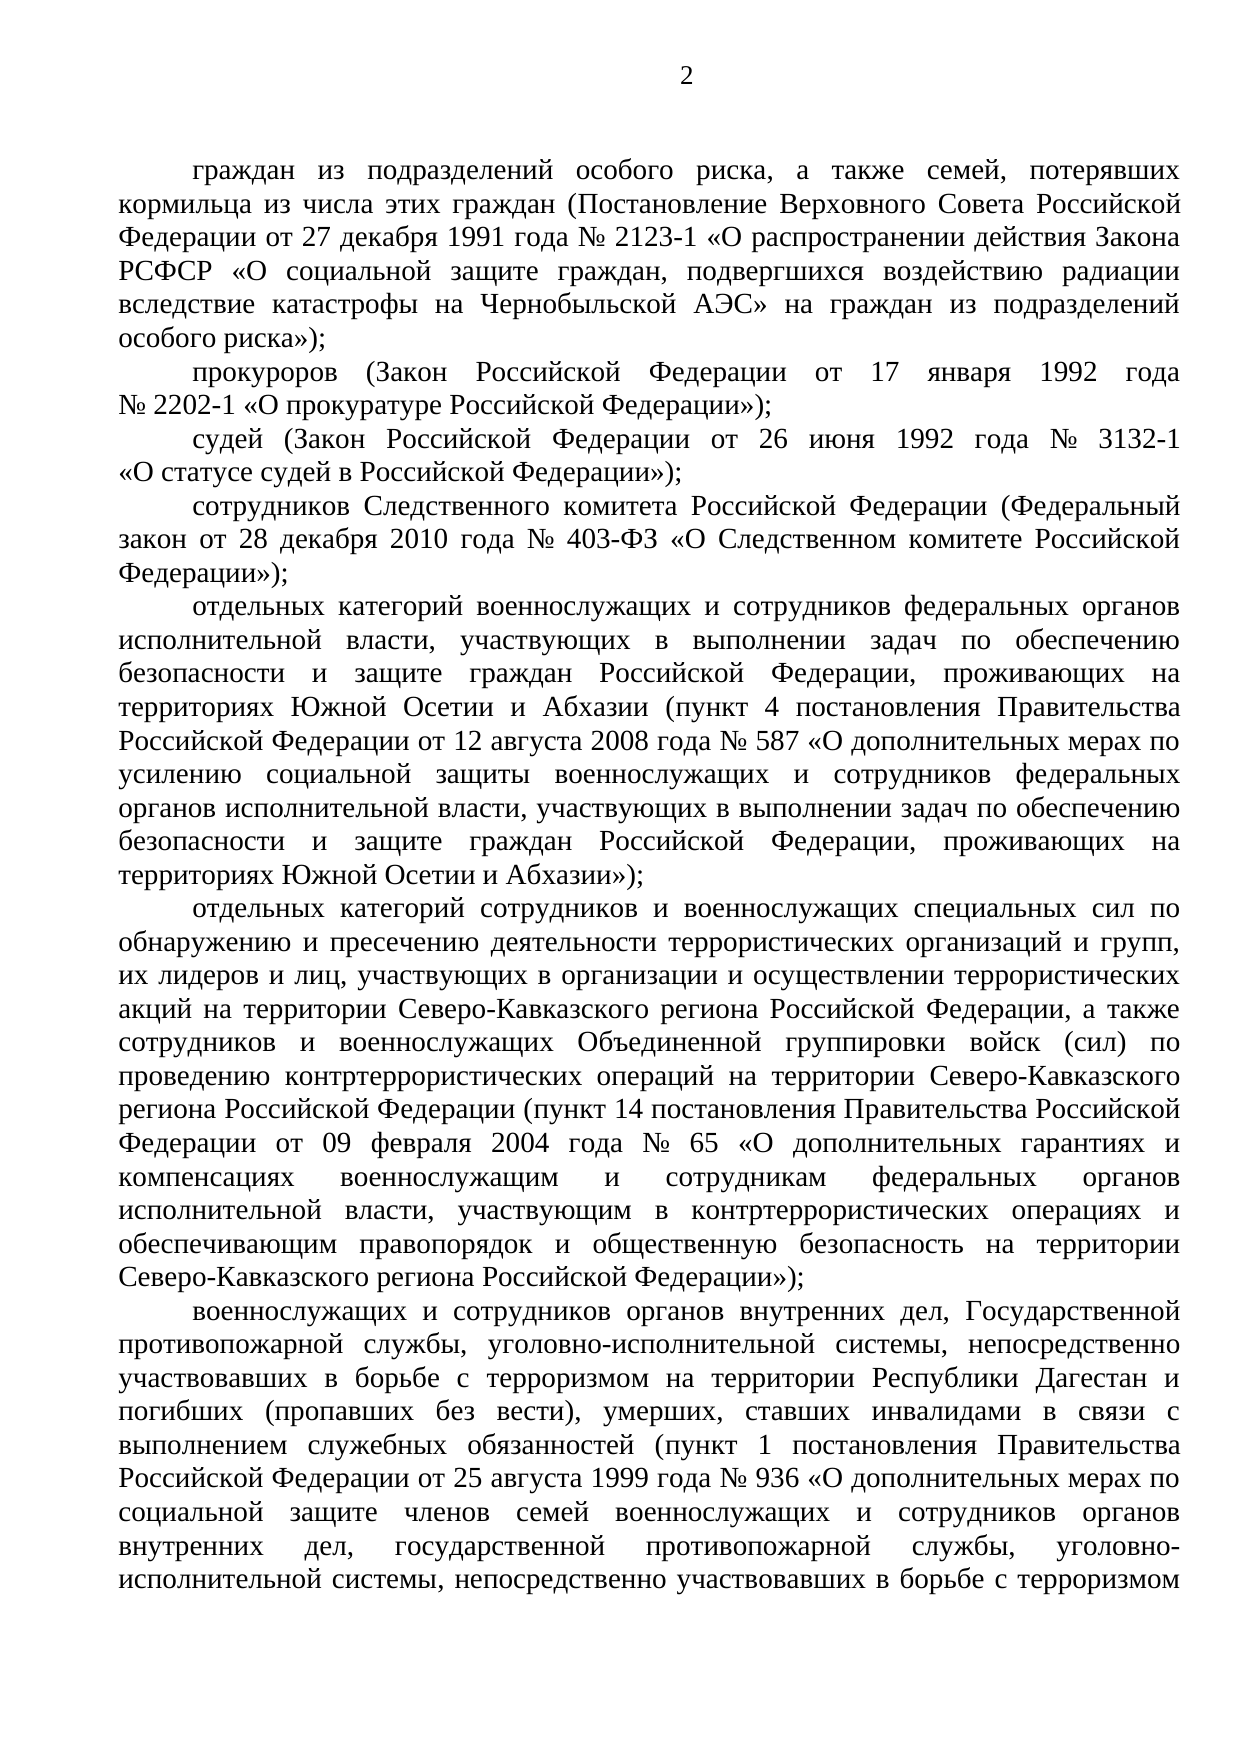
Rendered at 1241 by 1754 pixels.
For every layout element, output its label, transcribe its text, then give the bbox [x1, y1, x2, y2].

text отдельных категорий сотрудников и военнослужащих специальных сил по обнаружению и пресечению деятельности террористических организаций и групп, их лидеров и лиц, участвующих в организации и осуществлении террористических акций на территории Северо-Кавказского региона Российской Федерации, а также сотрудников и военнослужащих Объединенной группировки войск (сил) по проведению контртеррористических операций на территории Северо-Кавказского региона Российской Федерации (пункт 14 постановления Правительства Российской Федерации от 09 февраля 2004 года № 65 «О дополнительных гарантиях и компенсациях военнослужащим и сотрудникам федеральных органов исполнительной власти, участвующим в контртеррористических операциях и обеспечивающим правопорядок и общественную безопасность на территории Северо-Кавказского региона Российской Федерации»); [118, 890, 1181, 1293]
text судей (Закон Российской Федерации от 26 июня 1992 года № 3132-1 «О статусе судей в Российской Федерации»); [118, 421, 1181, 488]
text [118, 1293, 1181, 1595]
text сотрудников Следственного комитета Российской Федерации (Федеральный закон от 28 декабря 2010 года № 403-ФЗ «О Следственном комитете Российской Федерации»); [118, 488, 1181, 588]
text прокуроров (Закон Российской Федерации от 17 января 1992 года № 2202-1 «О прокуратуре Российской Федерации»); [118, 354, 1181, 421]
title отдельных категорий военнослужащих и сотрудников федеральных органов исполнительной власти, участвующих в выполнении задач по обеспечению безопасности и защите граждан Российской Федерации, проживающих на территориях Южной Осетии и Абхазии (пункт 4 постановления Правительства Российской Федерации от 12 августа 2008 года № 587 «О дополнительных мерах по усилению социальной защиты военнослужащих и сотрудников федеральных органов исполнительной власти, участвующих в выполнении задач по обеспечению безопасности и защите граждан Российской Федерации, проживающих на территориях Южной Осетии и Абхазии»); [118, 588, 1181, 890]
text граждан из подразделений особого риска, а также семей, потерявших кормильца из числа этих граждан (Постановление Верховного Совета Российской Федерации от 27 декабря 1991 года № 2123-1 «О распространении действия Закона РСФСР «О социальной защите граждан, подвергшихся воздействию радиации вследствие катастрофы на Чернобыльской АЭС» на граждан из подразделений особого риска»); [118, 152, 1181, 354]
